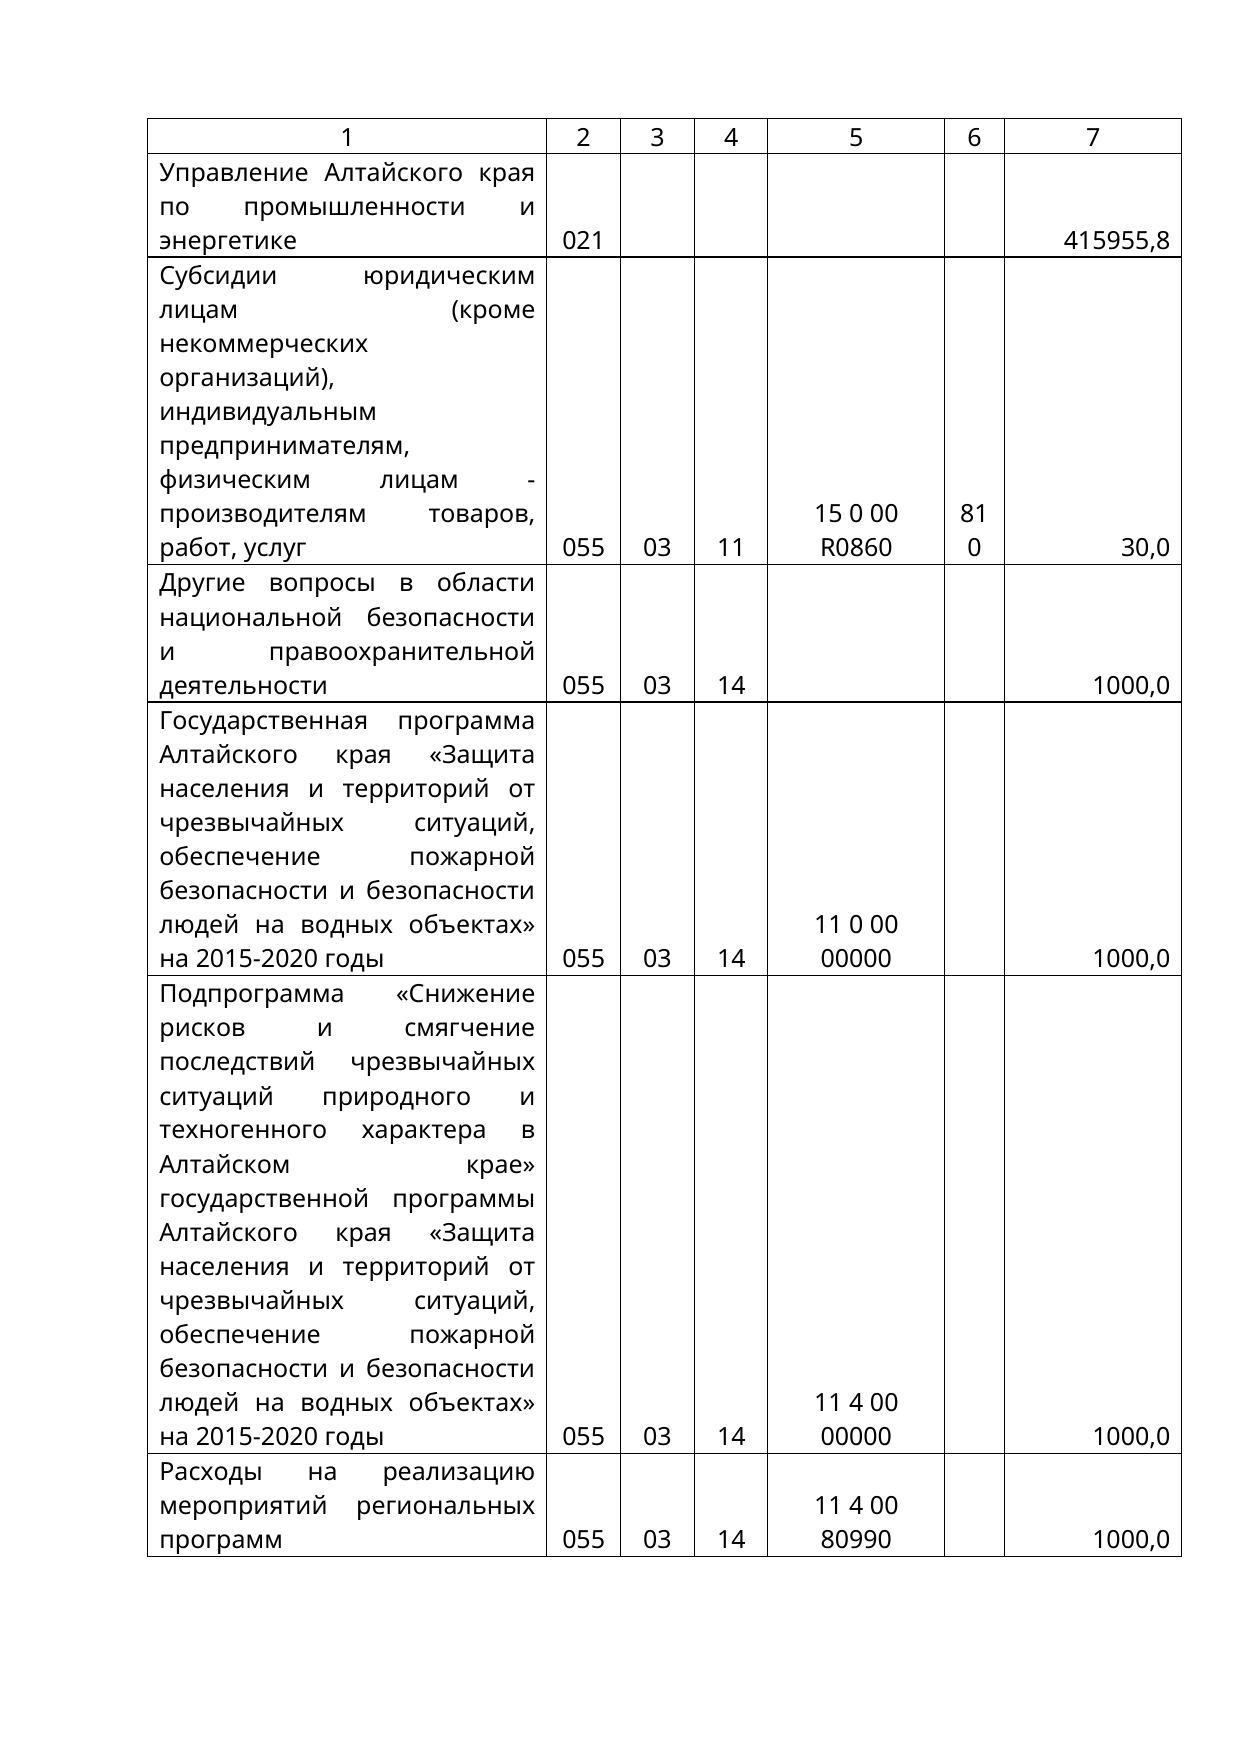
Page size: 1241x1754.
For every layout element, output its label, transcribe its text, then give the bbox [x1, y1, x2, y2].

table_cell [945, 1454, 1004, 1556]
table_cell [945, 565, 1004, 701]
table_header 4 [695, 119, 767, 153]
table_cell 03 [621, 1454, 694, 1556]
table_cell 14 [695, 976, 767, 1453]
table_cell 14 [695, 703, 767, 975]
table_cell 055 [547, 258, 620, 564]
table_cell [695, 154, 767, 256]
table_cell Управление Алтайского края по промышленности и энергетике [148, 154, 546, 256]
table_header 5 [768, 119, 944, 153]
table_cell 11 4 00 00000 [768, 976, 944, 1453]
table_cell 15 0 00 R0860 [768, 258, 944, 564]
table_header 2 [547, 119, 620, 153]
table_cell Субсидии юридическим лицам (кроме некоммерческих организаций), индивидуальным предпринимателям, физическим лицам - производителям товаров, работ, услуг [148, 258, 546, 564]
table_header 1 [148, 119, 546, 153]
table_cell 055 [547, 1454, 620, 1556]
table_cell [945, 976, 1004, 1453]
table_cell Расходы на реализацию мероприятий региональных программ [148, 1454, 546, 1556]
table_cell Подпрограмма «Снижение рисков и смягчение последствий чрезвычайных ситуаций природного и техногенного характера в Алтайском крае» государственной программы Алтайского края «Защита населения и территорий от чрезвычайных ситуаций, обеспечение пожарной безопасности и безопасности людей на водных объектах» на 2015-2020 годы [148, 976, 546, 1453]
table_cell 415955,8 [1005, 154, 1181, 256]
table_cell 1000,0 [1005, 976, 1181, 1453]
table_cell 14 [695, 1454, 767, 1556]
table_header 6 [945, 119, 1004, 153]
table_cell [768, 154, 944, 256]
table_cell [768, 565, 944, 701]
table_cell [621, 154, 694, 256]
table_cell 021 [547, 154, 620, 256]
table_cell 14 [695, 565, 767, 701]
table_cell 11 [695, 258, 767, 564]
table_cell 055 [547, 565, 620, 701]
table_cell 03 [621, 976, 694, 1453]
table_cell 1000,0 [1005, 1454, 1181, 1556]
table_cell 30,0 [1005, 258, 1181, 564]
table_header 7 [1005, 119, 1181, 153]
table_cell 810 [945, 258, 1004, 564]
table_cell 03 [621, 565, 694, 701]
table_cell 03 [621, 703, 694, 975]
table_cell [945, 154, 1004, 256]
table_cell 1000,0 [1005, 565, 1181, 701]
table_header 3 [621, 119, 694, 153]
table_cell 055 [547, 703, 620, 975]
table_cell 1000,0 [1005, 703, 1181, 975]
table_cell 03 [621, 258, 694, 564]
table_cell Государственная программа Алтайского края «Защита населения и территорий от чрезвычайных ситуаций, обеспечение пожарной безопасности и безопасности людей на водных объектах» на 2015-2020 годы [148, 703, 546, 975]
table_cell 11 0 00 00000 [768, 703, 944, 975]
table_cell [945, 703, 1004, 975]
table_cell Другие вопросы в области национальной безопасности и правоохранительной деятельности [148, 565, 546, 701]
table_cell 11 4 00 80990 [768, 1454, 944, 1556]
table_cell 055 [547, 976, 620, 1453]
